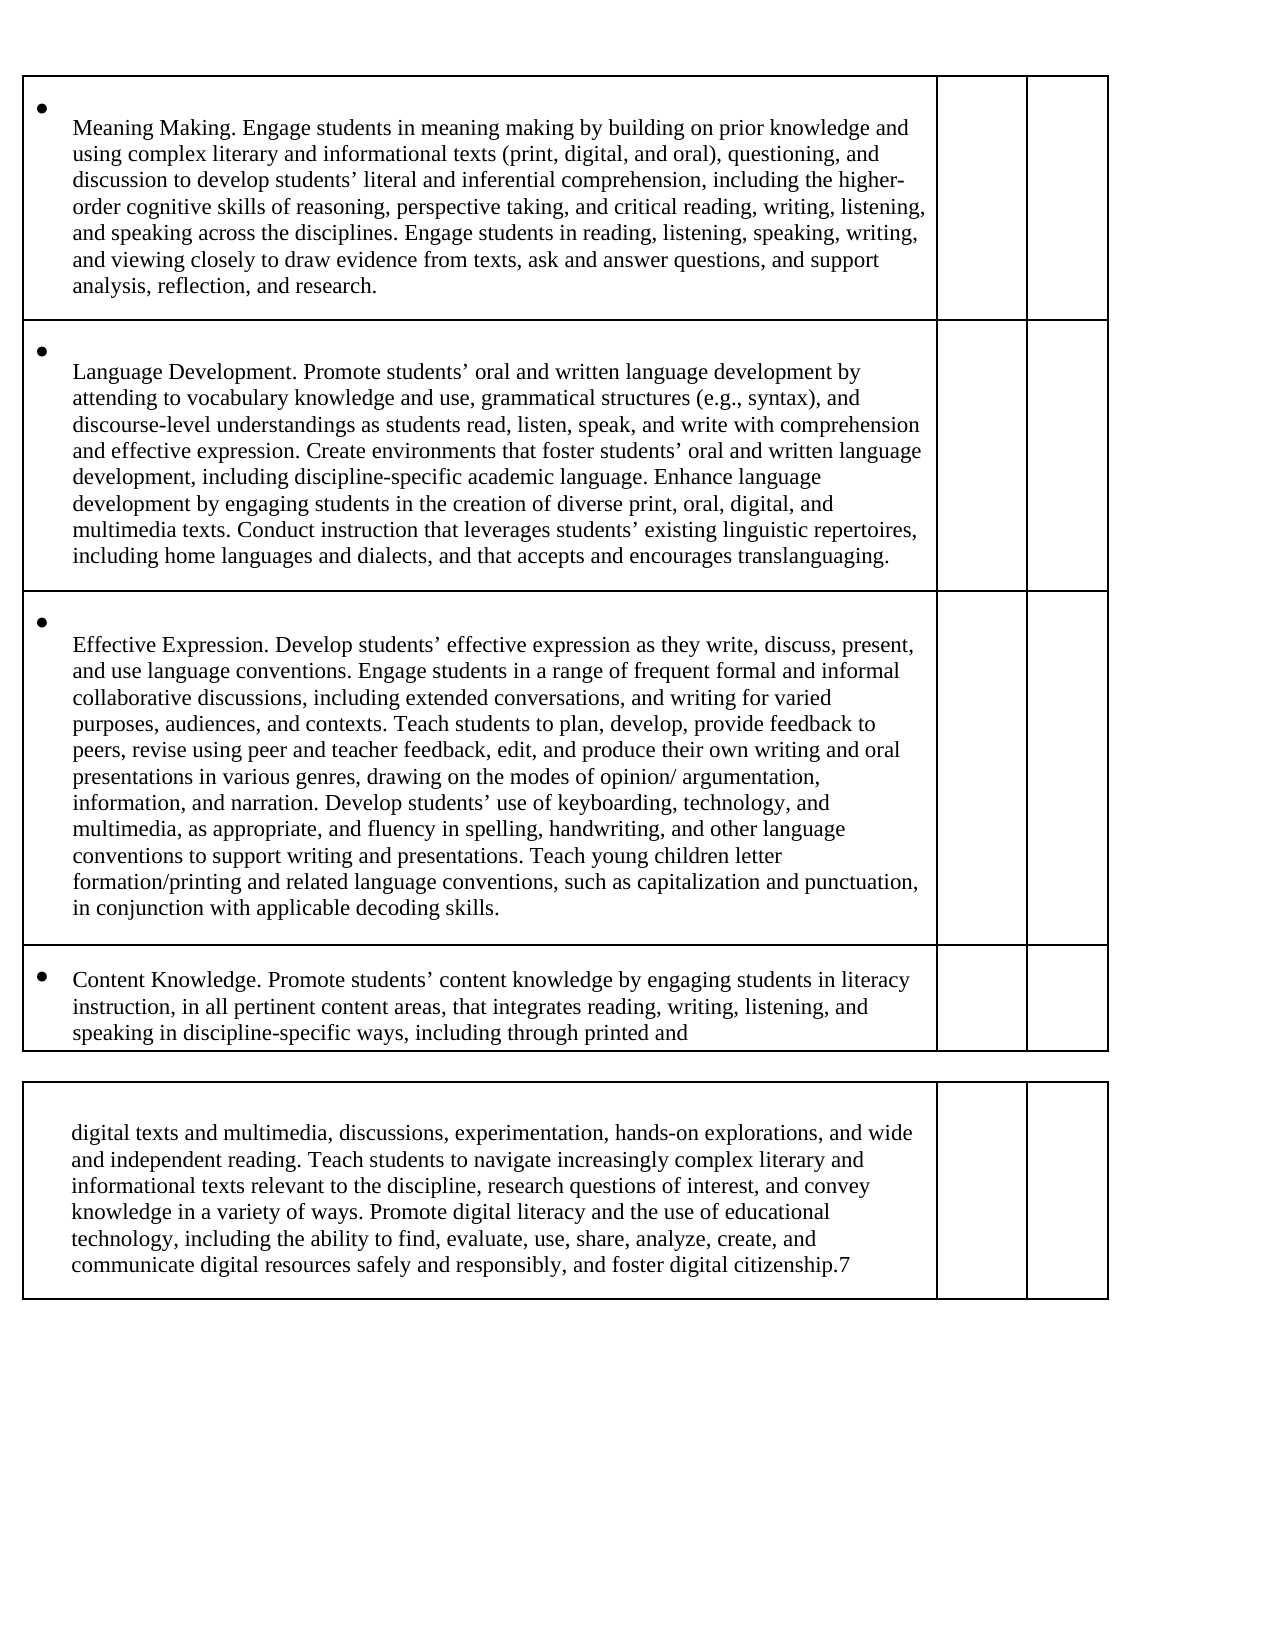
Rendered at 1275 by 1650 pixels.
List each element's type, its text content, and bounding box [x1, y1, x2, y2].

table_cell Meaning Making. Engage students in meaning making by building on prior knowledge and using complex literary and informational texts (print, digital, and oral), questioning, and discussion to develop students’ literal and inferential comprehension, including the higher-order cognitive skills of reasoning, perspective taking, and critical reading, writing, listening, and speaking across the disciplines. Engage students in reading, listening, speaking, writing, and viewing closely to draw evidence from texts, ask and answer questions, and support analysis, reflection, and research. [71, 77, 936, 319]
table_header digital texts and multimedia, discussions, experimentation, hands-on explorations, and wide and independent reading. Teach students to navigate increasingly complex literary and informational texts relevant to the discipline, research questions of interest, and convey knowledge in a variety of ways. Promote digital literacy and the use of educational technology, including the ability to find, evaluate, use, share, analyze, create, and communicate digital resources safely and responsibly, and foster digital citizenship.7 [24, 1083, 936, 1297]
table_cell [1028, 592, 1107, 944]
table_cell Effective Expression. Develop students’ effective expression as they write, discuss, present, and use language conventions. Engage students in a range of frequent formal and informal collaborative discussions, including extended conversations, and writing for varied purposes, audiences, and contexts. Teach students to plan, develop, provide feedback to peers, revise using peer and teacher feedback, edit, and produce their own writing and oral presentations in various genres, drawing on the modes of opinion/ argumentation, information, and narration. Develop students’ use of keyboarding, technology, and multimedia, as appropriate, and fluency in spelling, handwriting, and other language conventions to support writing and presentations. Teach young children letter formation/printing and related language conventions, such as capitalization and punctuation, in conjunction with applicable decoding skills. [71, 592, 936, 944]
table_cell ● [24, 321, 71, 589]
table_cell [1028, 321, 1107, 589]
table_cell [938, 946, 1026, 1050]
table_cell ● [24, 77, 71, 319]
table_header [938, 1083, 1026, 1297]
table_cell [938, 77, 1026, 319]
table_cell ● [24, 592, 71, 944]
table_cell Content Knowledge. Promote students’ content knowledge by engaging students in literacy instruction, in all pertinent content areas, that integrates reading, writing, listening, and speaking in discipline-specific ways, including through printed and [71, 946, 936, 1050]
table_cell [938, 592, 1026, 944]
table_cell [1028, 946, 1107, 1050]
table_cell [938, 321, 1026, 589]
table_cell ● [24, 946, 71, 1050]
table_cell [1028, 77, 1107, 319]
table_cell Language Development. Promote students’ oral and written language development by attending to vocabulary knowledge and use, grammatical structures (e.g., syntax), and discourse-level understandings as students read, listen, speak, and write with comprehension and effective expression. Create environments that foster students’ oral and written language development, including discipline-specific academic language. Enhance language development by engaging students in the creation of diverse print, oral, digital, and multimedia texts. Conduct instruction that leverages students’ existing linguistic repertoires, including home languages and dialects, and that accepts and encourages translanguaging. [71, 321, 936, 589]
table_header [1028, 1083, 1107, 1297]
